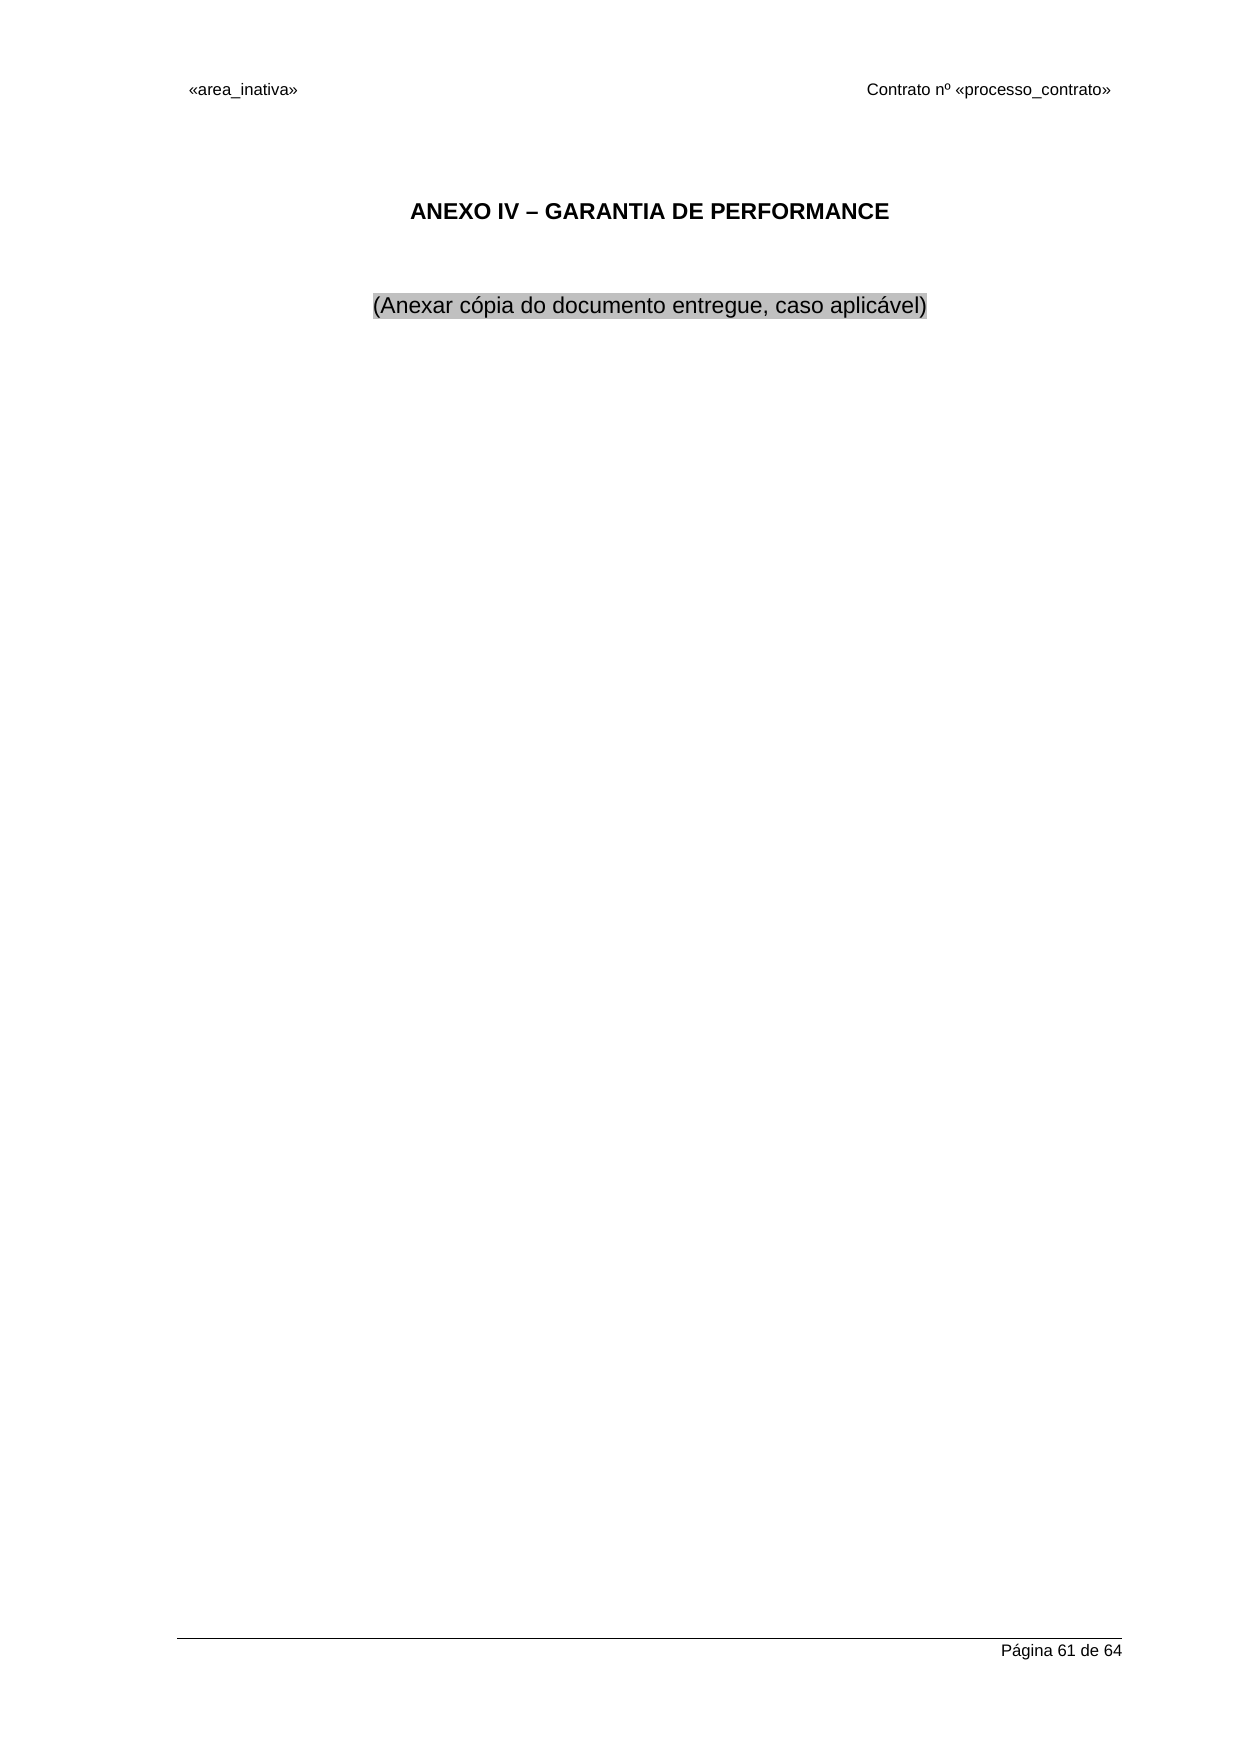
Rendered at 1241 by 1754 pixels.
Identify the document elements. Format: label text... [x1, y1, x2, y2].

text (Anexar cópia do documento entregue, caso aplicável) [177, 292, 1122, 319]
text Anexo iv – garantia de performance [177, 198, 1122, 224]
